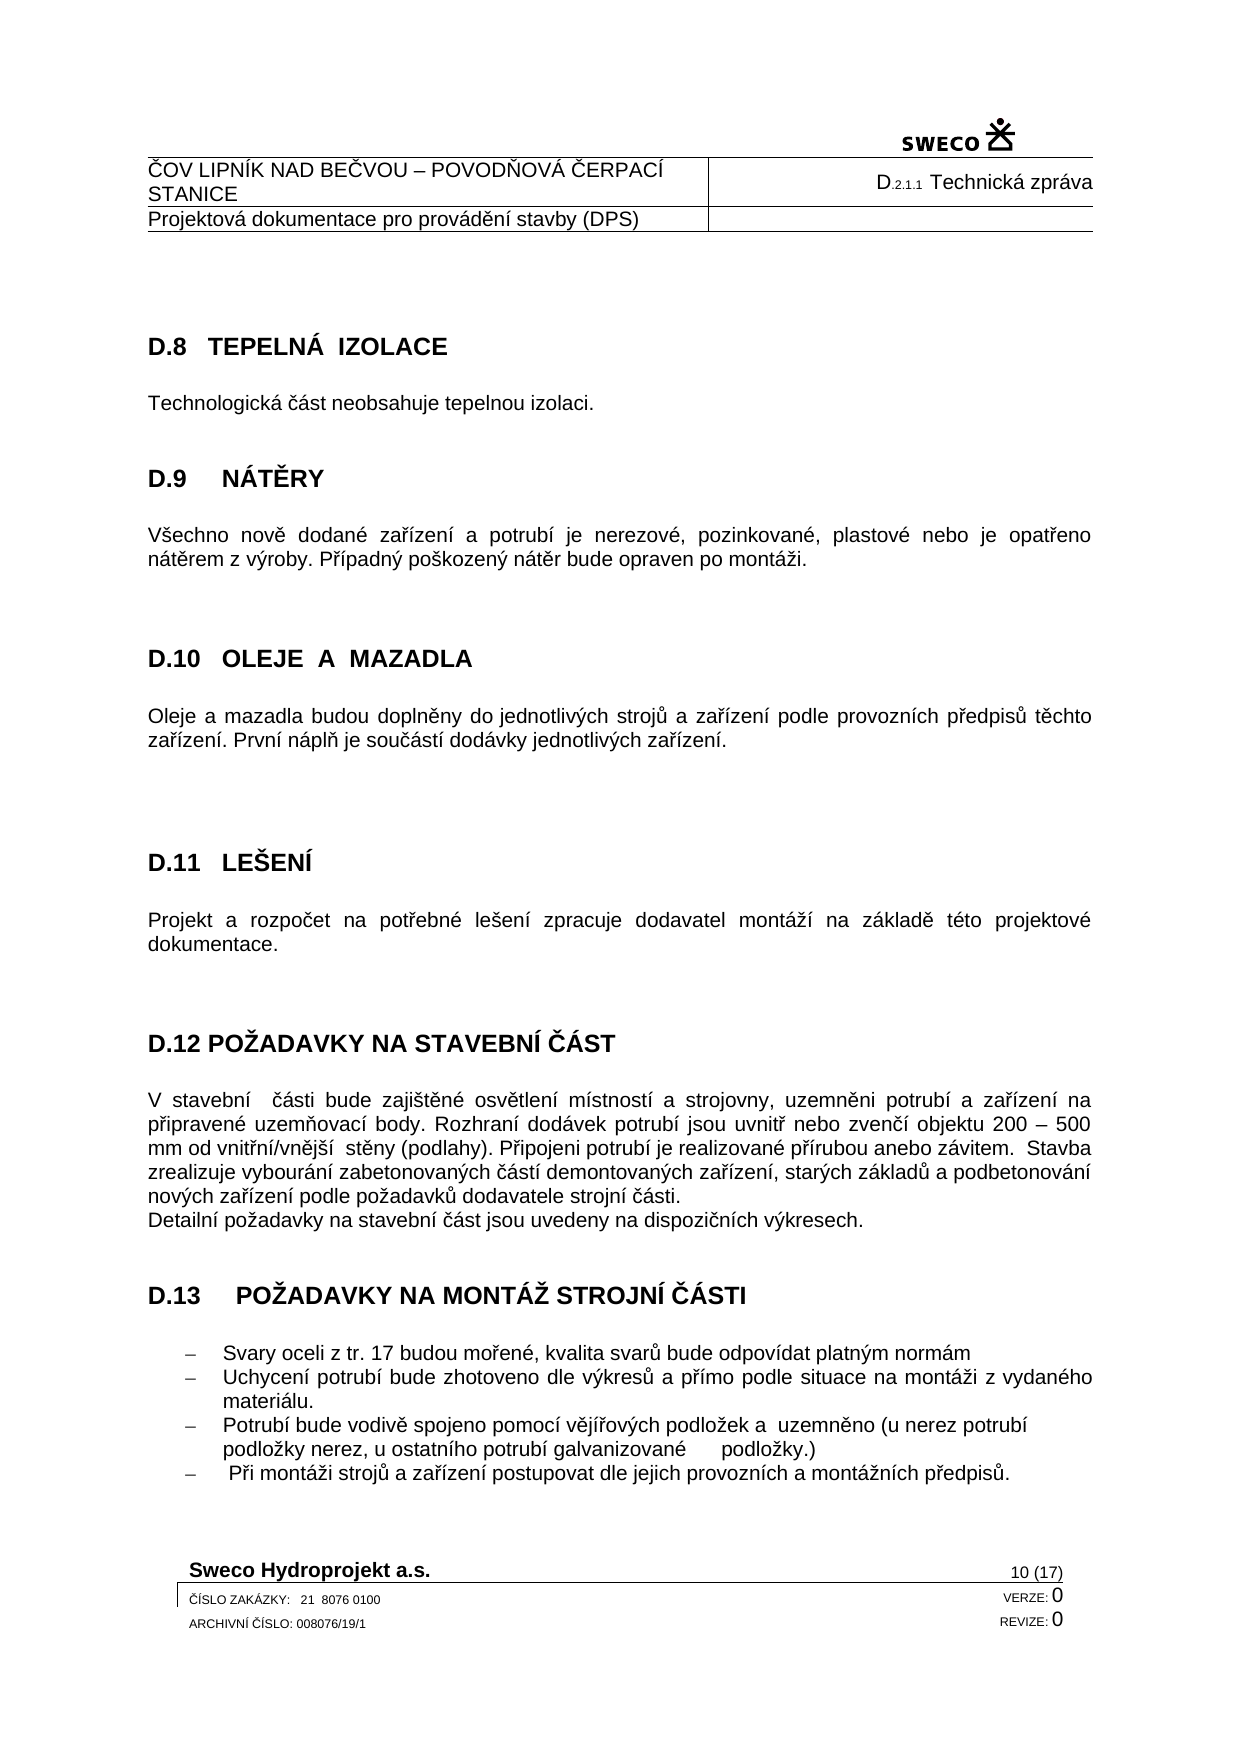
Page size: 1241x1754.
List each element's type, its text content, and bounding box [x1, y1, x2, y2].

subtitle Lešení [148, 848, 1092, 877]
text Všechno nově dodané zařízení a potrubí je nerezové, pozinkované, plastové nebo je opatřeno nátěrem z výroby. Případný poškozený nátěr bude opraven po montáži. [148, 523, 1092, 571]
text V stavební části bude zajištěné osvětlení místností a strojovny, uzemněni potrubí a zařízení na připravené uzemňovací body. Rozhraní dodávek potrubí jsou uvnitř nebo zvenčí objektu 200 – 500 mm od vnitřní/vnější stěny (podlahy). Připojeni potrubí je realizované přírubou anebo závitem. Stavba zrealizuje vybourání zabetonovaných částí demontovaných zařízení, starých základů a podbetonování nových zařízení podle požadavků dodavatele strojní části. [148, 1088, 1092, 1208]
text Projekt a rozpočet na potřebné lešení zpracuje dodavatel montáží na základě této projektové dokumentace. [148, 908, 1092, 956]
text Detailní požadavky na stavební část jsou uvedeny na dispozičních výkresech. [148, 1208, 1092, 1232]
text Technologická část neobsahuje tepelnou izolaci. [148, 391, 1092, 415]
subtitle Požadavky na montáž strojní části [148, 1281, 1092, 1310]
list Potrubí bude vodivě spojeno pomocí vějířových podložek a uzemněno (u nerez potrubí podložky nerez, u ostatního potrubí galvanizované podložky.) [185, 1413, 1092, 1461]
subtitle Nátěry [148, 464, 1092, 493]
list Uchycení potrubí bude zhotoveno dle výkresů a přímo podle situace na montáži z vydaného materiálu. [185, 1364, 1092, 1413]
subtitle Tepelná izolace [148, 331, 1092, 360]
list Svary oceli z tr. 17 budou mořené, kvalita svarů bude odpovídat platným normám [185, 1340, 1092, 1364]
subtitle Oleje a mazadla [148, 644, 1092, 673]
list Při montáži strojů a zařízení postupovat dle jejich provozních a montážních předpisů. [185, 1461, 1092, 1509]
text Oleje a mazadla budou doplněny do jednotlivých strojů a zařízení podle provozních předpisů těchto zařízení. První náplň je součástí dodávky jednotlivých zařízení. [148, 704, 1092, 752]
subtitle Požadavky na stavební část [148, 1029, 1092, 1057]
